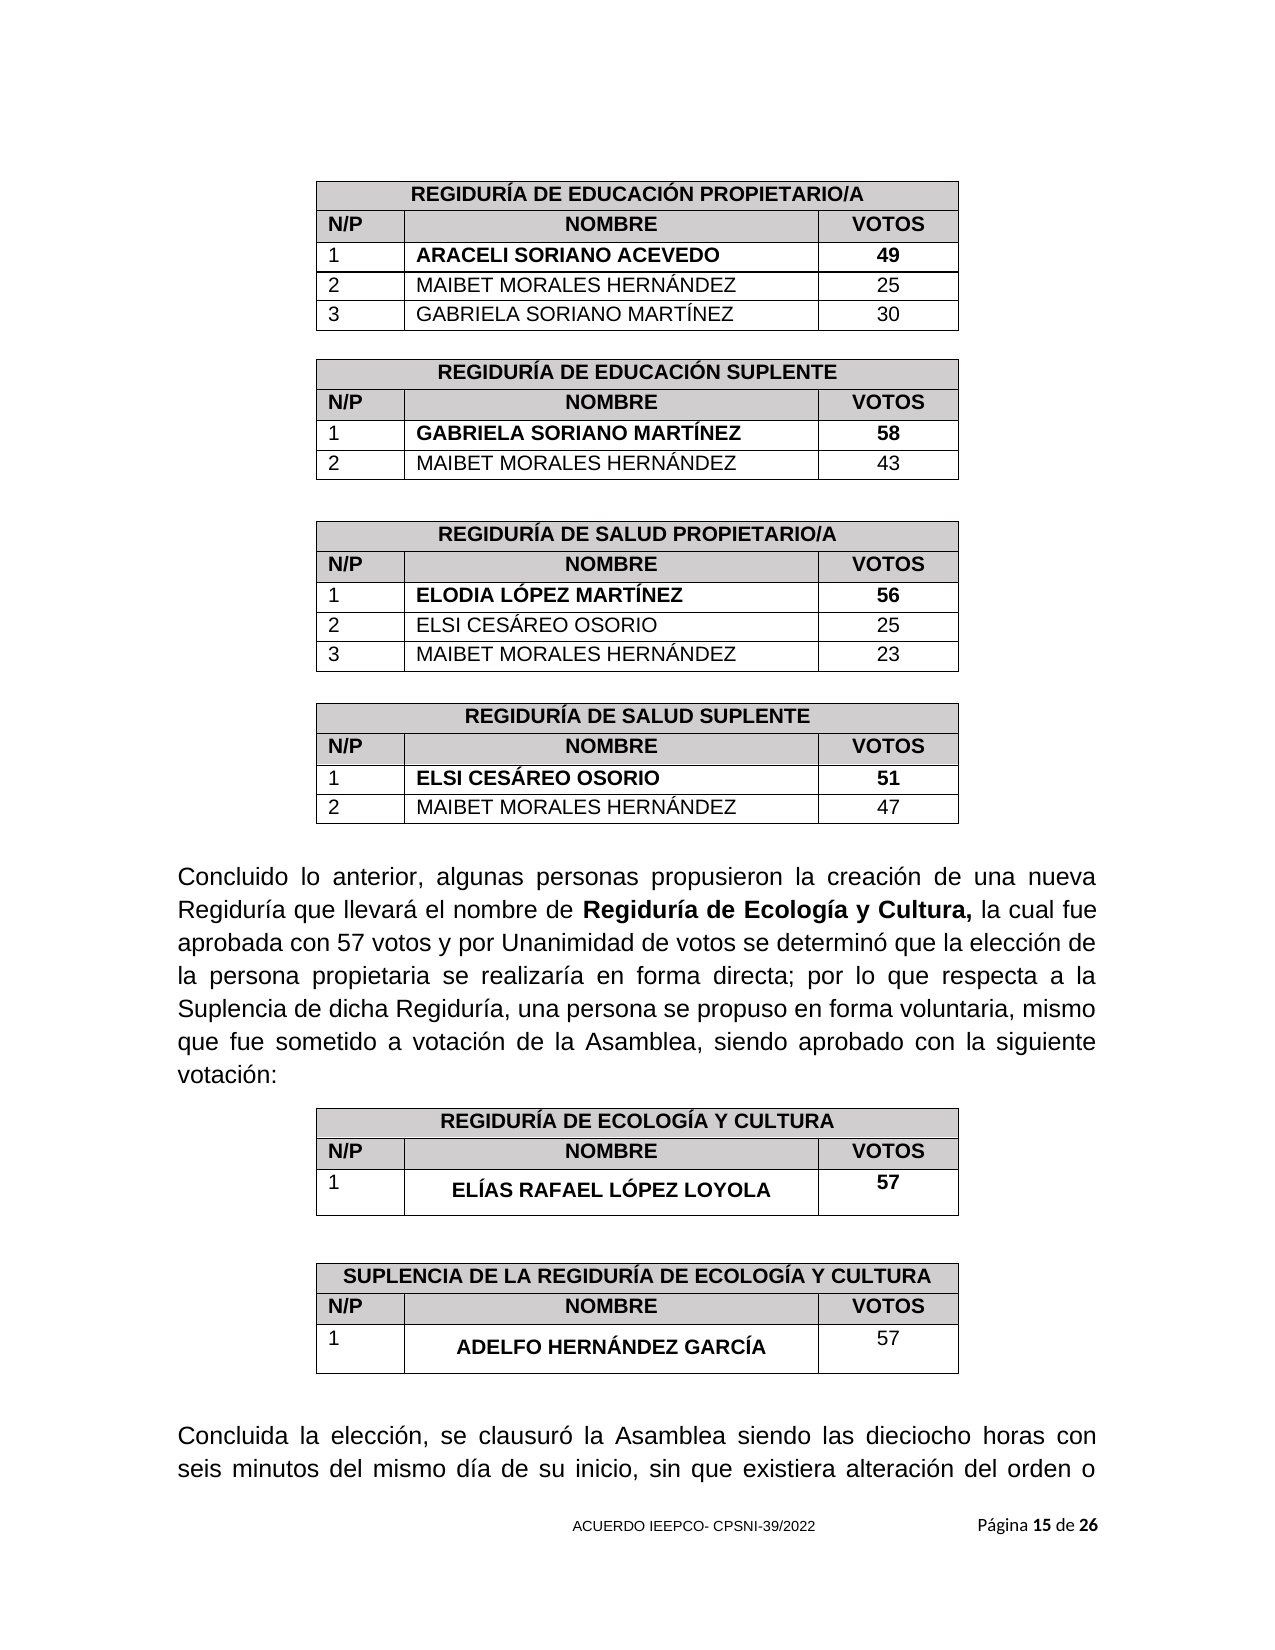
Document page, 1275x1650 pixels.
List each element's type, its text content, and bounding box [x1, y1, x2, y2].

table_cell 23 [819, 642, 958, 671]
table_cell ELSI CESÁREO OSORIO [405, 613, 818, 641]
table_cell MAIBET MORALES HERNÁNDEZ [405, 795, 818, 823]
table_cell ELÍAS RAFAEL LÓPEZ LOYOLA [405, 1170, 818, 1214]
table_cell 1 [317, 583, 404, 612]
table_cell 56 [819, 583, 958, 612]
table_cell 2 [317, 613, 404, 641]
table_header REGIDURÍA DE EDUCACIÓN PROPIETARIO/A [317, 182, 958, 210]
table_cell ADELFO HERNÁNDEZ GARCÍA [405, 1325, 818, 1372]
table_cell MAIBET MORALES HERNÁNDEZ [405, 451, 818, 479]
table_cell NOMBRE [405, 1139, 818, 1169]
table_cell 2 [317, 273, 404, 300]
table_cell VOTOS [819, 211, 958, 242]
table_cell NOMBRE [405, 734, 818, 764]
table_cell 47 [819, 795, 958, 823]
table_cell 3 [317, 301, 404, 330]
table_cell NOMBRE [405, 390, 818, 420]
table_cell VOTOS [819, 1294, 958, 1324]
table_cell GABRIELA SORIANO MARTÍNEZ [405, 421, 818, 450]
table_cell 49 [819, 243, 958, 271]
table_cell VOTOS [819, 1139, 958, 1169]
table_cell N/P [317, 390, 404, 420]
table_cell 51 [819, 766, 958, 794]
table_cell NOMBRE [405, 552, 818, 582]
table_cell 57 [819, 1325, 958, 1372]
table_cell 1 [317, 1325, 404, 1372]
table_cell 30 [819, 301, 958, 330]
table_cell GABRIELA SORIANO MARTÍNEZ [405, 301, 818, 330]
table_cell 58 [819, 421, 958, 450]
table_cell MAIBET MORALES HERNÁNDEZ [405, 642, 818, 671]
table_header REGIDURÍA DE SALUD PROPIETARIO/A [317, 522, 958, 551]
table_cell N/P [317, 1294, 404, 1324]
table_cell NOMBRE [405, 211, 818, 242]
table_cell 25 [819, 613, 958, 641]
table_header REGIDURÍA DE SALUD SUPLENTE [317, 704, 958, 733]
table_cell N/P [317, 734, 404, 764]
table_cell 2 [317, 795, 404, 823]
table_header REGIDURÍA DE ECOLOGÍA Y CULTURA [317, 1109, 958, 1137]
text Concluido lo anterior, algunas personas propusieron la creación de una nueva Regiduría que llevará el nombre de Regiduría de Ecología y Cultura, la cual fue aprobada con 57 votos y por Unanimidad de votos se determinó que la elección de la persona propietaria se realizaría en forma directa; por lo que respecta a la Suplencia de dicha Regiduría, una persona se propuso en forma voluntaria, mismo que fue sometido a votación de la Asamblea, siendo aprobado con la siguiente votación: [177, 862, 1098, 1089]
table_cell MAIBET MORALES HERNÁNDEZ [405, 273, 818, 300]
table_cell 1 [317, 766, 404, 794]
table_cell VOTOS [819, 734, 958, 764]
table_cell N/P [317, 1139, 404, 1169]
table_cell 1 [317, 1170, 404, 1214]
table_cell 1 [317, 243, 404, 271]
table_cell 1 [317, 421, 404, 450]
table_cell VOTOS [819, 390, 958, 420]
table_cell N/P [317, 552, 404, 582]
table_cell 25 [819, 273, 958, 300]
table_cell NOMBRE [405, 1294, 818, 1324]
table_cell ELSI CESÁREO OSORIO [405, 766, 818, 794]
table_cell ARACELI SORIANO ACEVEDO [405, 243, 818, 271]
table_cell ELODIA LÓPEZ MARTÍNEZ [405, 583, 818, 612]
table_cell 3 [317, 642, 404, 671]
table_cell 43 [819, 451, 958, 479]
table_header REGIDURÍA DE EDUCACIÓN SUPLENTE [317, 360, 958, 389]
table_cell N/P [317, 211, 404, 242]
table_cell 2 [317, 451, 404, 479]
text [177, 1421, 1098, 1483]
table_cell 57 [819, 1170, 958, 1214]
table_cell VOTOS [819, 552, 958, 582]
table_header SUPLENCIA DE LA REGIDURÍA DE ECOLOGÍA Y CULTURA [317, 1264, 958, 1293]
